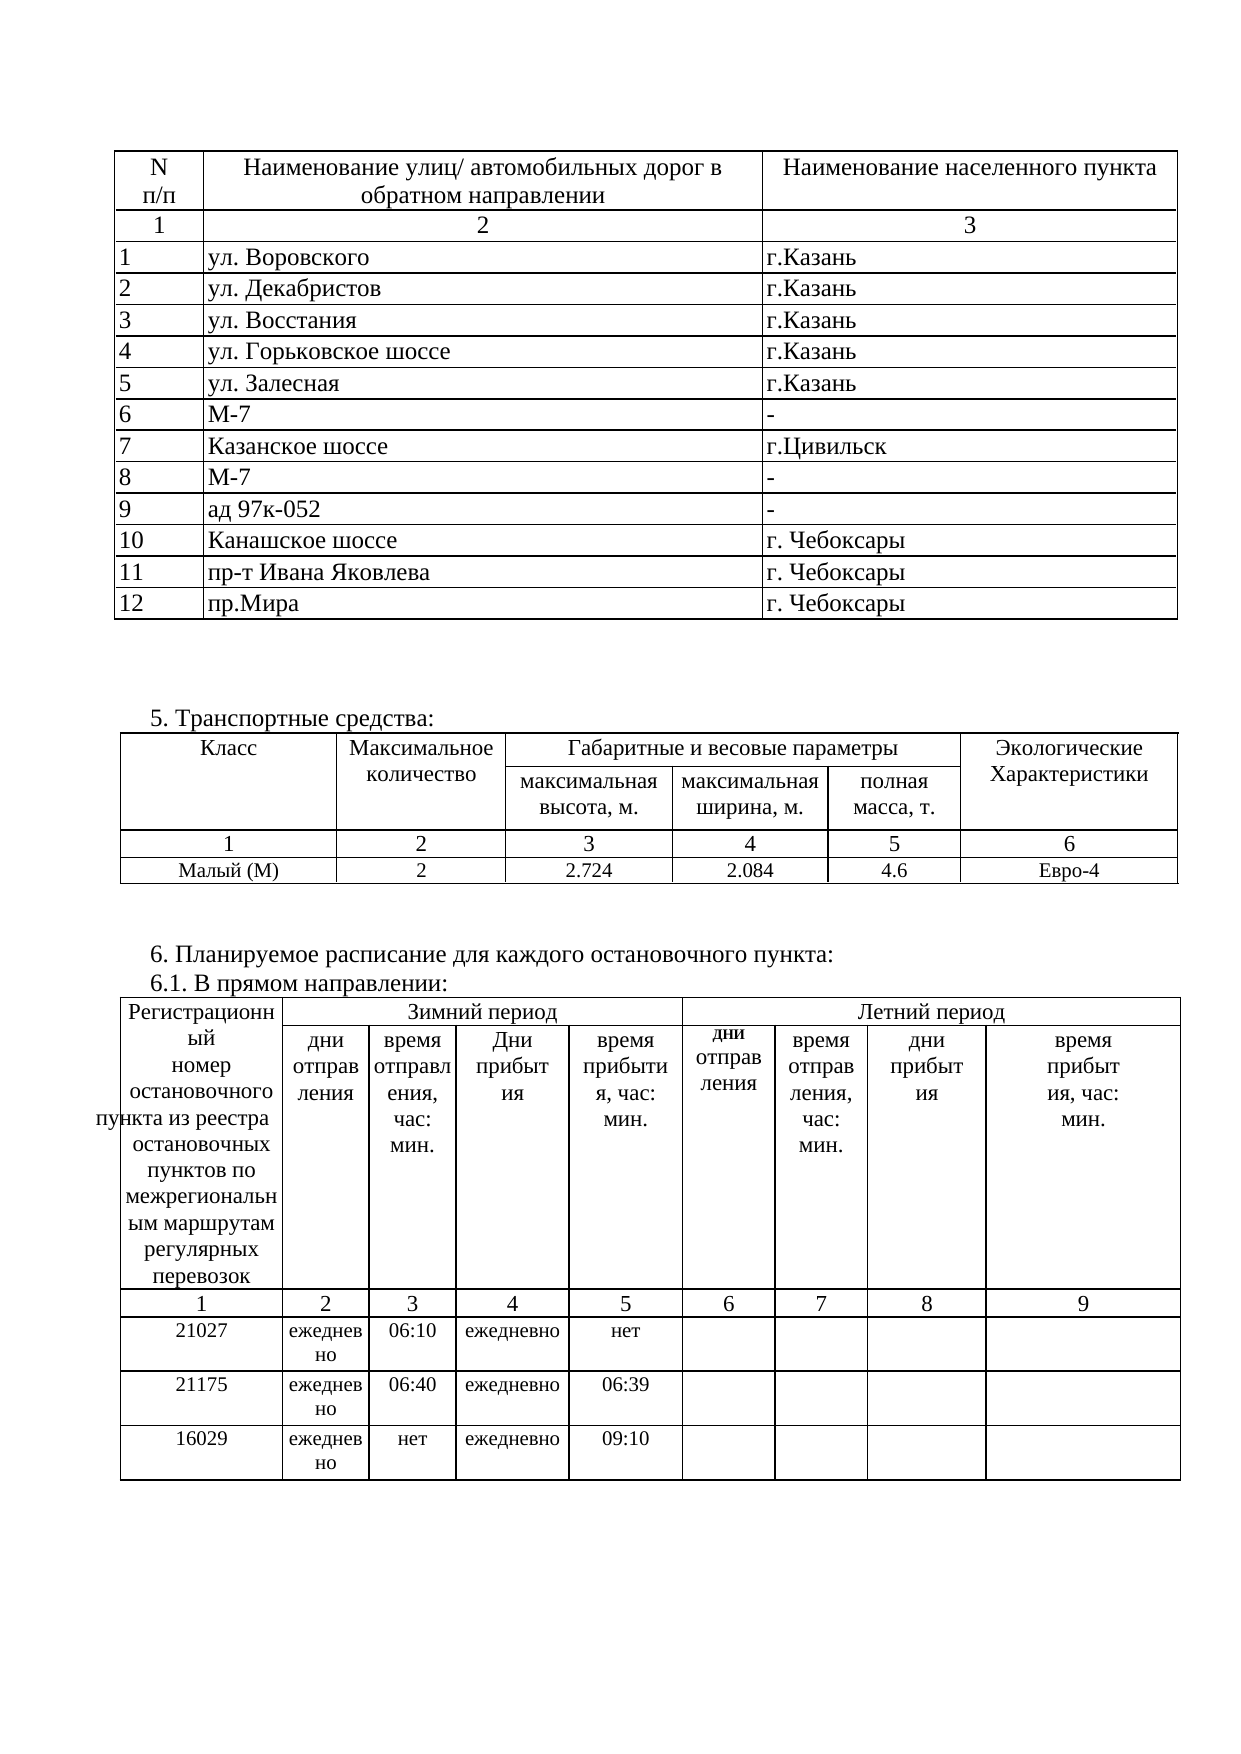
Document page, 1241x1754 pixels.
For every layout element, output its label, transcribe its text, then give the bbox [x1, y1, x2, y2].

table_cell ежедневно [457, 1426, 568, 1479]
table_cell дни прибыт ия [868, 1026, 985, 1288]
table_cell максимальная высота, м. [506, 767, 672, 829]
table_cell 7 [115, 430, 203, 461]
table_cell 9 [987, 1290, 1180, 1316]
table_cell нет [570, 1318, 682, 1370]
table_cell 1 [121, 1290, 282, 1316]
table_cell г.Казань [763, 335, 1177, 366]
table_cell ул. Залесная [204, 368, 762, 398]
table_header Габаритные и весовые параметры [506, 734, 960, 766]
table_cell 06:39 [570, 1372, 682, 1425]
table_cell 21027 [121, 1318, 282, 1370]
table_cell 2 [115, 273, 203, 303]
table_cell ДНИ отправ ления [683, 1026, 774, 1288]
table_header Наименование населенного пункта [763, 152, 1177, 209]
table_header Экологические Характеристики [961, 734, 1177, 829]
table_cell 09:10 [570, 1426, 682, 1479]
table_cell 4 [457, 1290, 568, 1316]
table_cell 1 [115, 210, 203, 241]
table_cell 10 [115, 525, 203, 555]
table_cell дни отправ ления [283, 1026, 368, 1288]
table_cell 3 [763, 209, 1177, 241]
table_cell время отправл ения, час: мин. [370, 1026, 455, 1288]
table_cell 2 [204, 211, 762, 241]
table_cell 8 [115, 462, 203, 492]
table_cell - [763, 398, 1177, 429]
table_cell 6 [115, 399, 203, 429]
table_cell [868, 1372, 985, 1425]
table_cell [776, 1372, 867, 1425]
table_header Летний период [683, 998, 1180, 1024]
table_cell 6 [961, 831, 1177, 857]
table_cell 4 [673, 831, 827, 857]
table_cell 5 [115, 368, 203, 398]
table_cell 8 [868, 1290, 985, 1316]
table_cell [868, 1318, 985, 1370]
table_cell ул. Восстания [204, 305, 762, 335]
table_cell [868, 1426, 985, 1479]
table_cell 1 [121, 831, 336, 857]
table_cell максимальная ширина, м. [673, 767, 827, 829]
text 5. Транспортные средства: [150, 703, 1090, 732]
table_cell 5 [829, 831, 960, 857]
table_cell Малый (М) [121, 858, 336, 882]
table_cell 1 [115, 242, 203, 272]
table_cell - [763, 492, 1177, 524]
table_cell ежедневно [283, 1318, 368, 1370]
table_cell [683, 1372, 774, 1425]
table_cell 9 [115, 493, 203, 524]
table_cell [776, 1318, 867, 1370]
table_cell время отправ ления, час: мин. [776, 1026, 867, 1288]
table_header Зимний период [283, 998, 682, 1024]
table_header N п/п [115, 152, 203, 209]
table_cell Евро-4 [961, 858, 1177, 882]
table_cell полная масса, т. [829, 767, 960, 829]
table_cell г.Казань [763, 366, 1177, 398]
table_cell пр.Мира [204, 588, 762, 618]
table_cell время прибыти я, час: мин. [570, 1026, 682, 1288]
table_cell ежедневно [457, 1372, 568, 1425]
table_cell пр-т Ивана Яковлева [204, 557, 762, 587]
table_cell 2 [337, 831, 505, 857]
table_cell 3 [115, 305, 203, 335]
table_cell г. Чебоксары [763, 555, 1177, 587]
table_cell 7 [776, 1290, 867, 1316]
table_cell время прибыт ия, час: мин. [987, 1026, 1180, 1288]
table_cell 2.084 [673, 858, 827, 882]
table_header Наименование улиц/ автомобильных дорог в обратном направлении [204, 152, 762, 209]
table_cell 3 [370, 1290, 455, 1316]
table_cell ежедневно [283, 1372, 368, 1425]
table_cell ежедневно [457, 1318, 568, 1370]
table_cell [987, 1318, 1180, 1370]
text 6.1. В прямом направлении: [150, 968, 1090, 997]
table_cell Дни прибыт ия [457, 1026, 568, 1288]
table_cell Канашское шоссе [204, 525, 762, 555]
table_cell - [763, 461, 1177, 492]
table_cell 21175 [121, 1372, 282, 1425]
table_cell 4.6 [829, 858, 960, 882]
table_cell ул. Декабристов [204, 274, 762, 303]
table_cell г.Казань [763, 272, 1177, 303]
table_cell [683, 1318, 774, 1370]
table_cell 2 [283, 1290, 368, 1316]
table_cell г. Чебоксары [763, 587, 1177, 618]
table_cell ежедневно [283, 1426, 368, 1479]
table_cell 12 [115, 588, 203, 618]
table_header Максимальное количество [337, 734, 505, 829]
table_cell ул. Горьковское шоссе [204, 337, 762, 366]
table_cell г.Казань [763, 241, 1177, 272]
table_cell 06:40 [370, 1372, 455, 1425]
table_cell [683, 1426, 774, 1479]
table_cell 4 [115, 336, 203, 366]
text 6. Планируемое расписание для каждого остановочного пункта: [150, 939, 1090, 968]
table_cell Казанское шоссе [204, 431, 762, 461]
table_cell 5 [570, 1290, 682, 1316]
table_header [121, 998, 282, 1288]
table_cell ул. Воровского [204, 242, 762, 272]
table_cell [987, 1426, 1180, 1479]
table_cell 3 [506, 831, 672, 857]
table_cell 2 [337, 858, 505, 882]
table_header Класс [121, 734, 336, 829]
table_cell 6 [683, 1290, 774, 1316]
table_cell 11 [115, 556, 203, 587]
table_cell 2.724 [506, 858, 672, 882]
table_cell М-7 [204, 400, 762, 429]
table_cell 16029 [121, 1426, 282, 1479]
table_cell г.Цивильск [763, 429, 1177, 461]
table_cell нет [370, 1426, 455, 1479]
table_cell [776, 1426, 867, 1479]
table_cell [987, 1372, 1180, 1425]
table_cell 06:10 [370, 1318, 455, 1370]
table_cell г.Казань [763, 304, 1177, 335]
table_cell М-7 [204, 462, 762, 492]
table_cell г. Чебоксары [763, 524, 1177, 555]
table_cell ад 97к-052 [204, 494, 762, 524]
